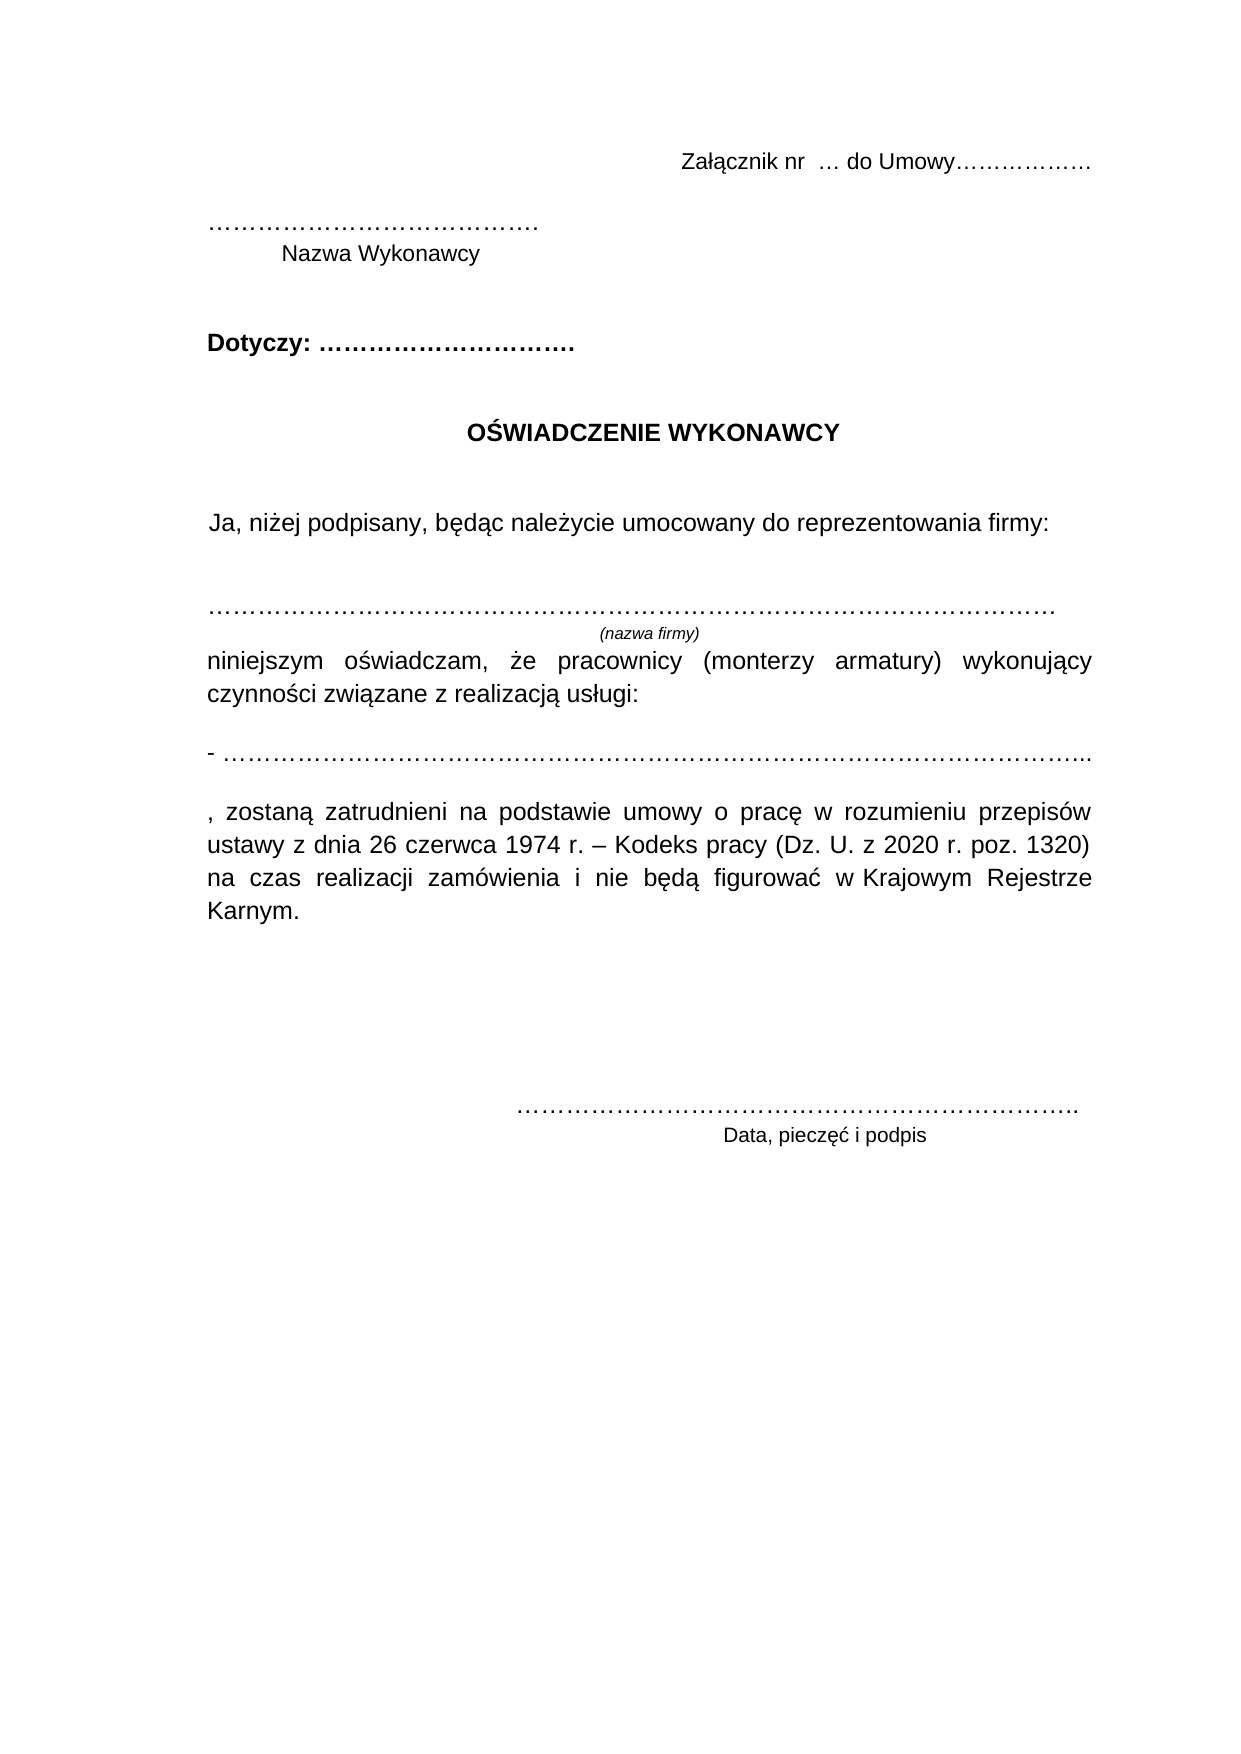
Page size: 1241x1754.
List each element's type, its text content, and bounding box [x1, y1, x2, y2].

text Załącznik nr … do Umowy……………… [207, 148, 1092, 174]
text …………………………………. [207, 207, 554, 236]
text Nazwa Wykonawcy [207, 240, 554, 266]
text Data, pieczęć i podpis [649, 1123, 1092, 1147]
text ………………………………………………………….. [502, 1089, 1092, 1118]
list …………………………………………………………………………………………... [207, 737, 1092, 767]
text OŚWIADCZENIE WYKONAWCY [214, 418, 1092, 447]
text niniejszym oświadczam, że pracownicy (monterzy armatury) wykonujący czynności związane z realizacją usługi: [207, 646, 1092, 708]
text (nazwa firmy) [208, 624, 1092, 643]
text , zostaną zatrudnieni na podstawie umowy o pracę w rozumieniu przepisów ustawy z dnia 26 czerwca 1974 r. – Kodeks pracy (Dz. U. z 2020 r. poz. 1320) na czas realizacji zamówienia i nie będą figurować w Krajowym Rejestrze Karnym. [207, 797, 1092, 925]
text ………………………………………………………………………………………… [207, 591, 1092, 619]
text Dotyczy: …………………………. [207, 328, 1092, 357]
text Ja, niżej podpisany, będąc należycie umocowany do reprezentowania firmy: [209, 508, 1092, 537]
